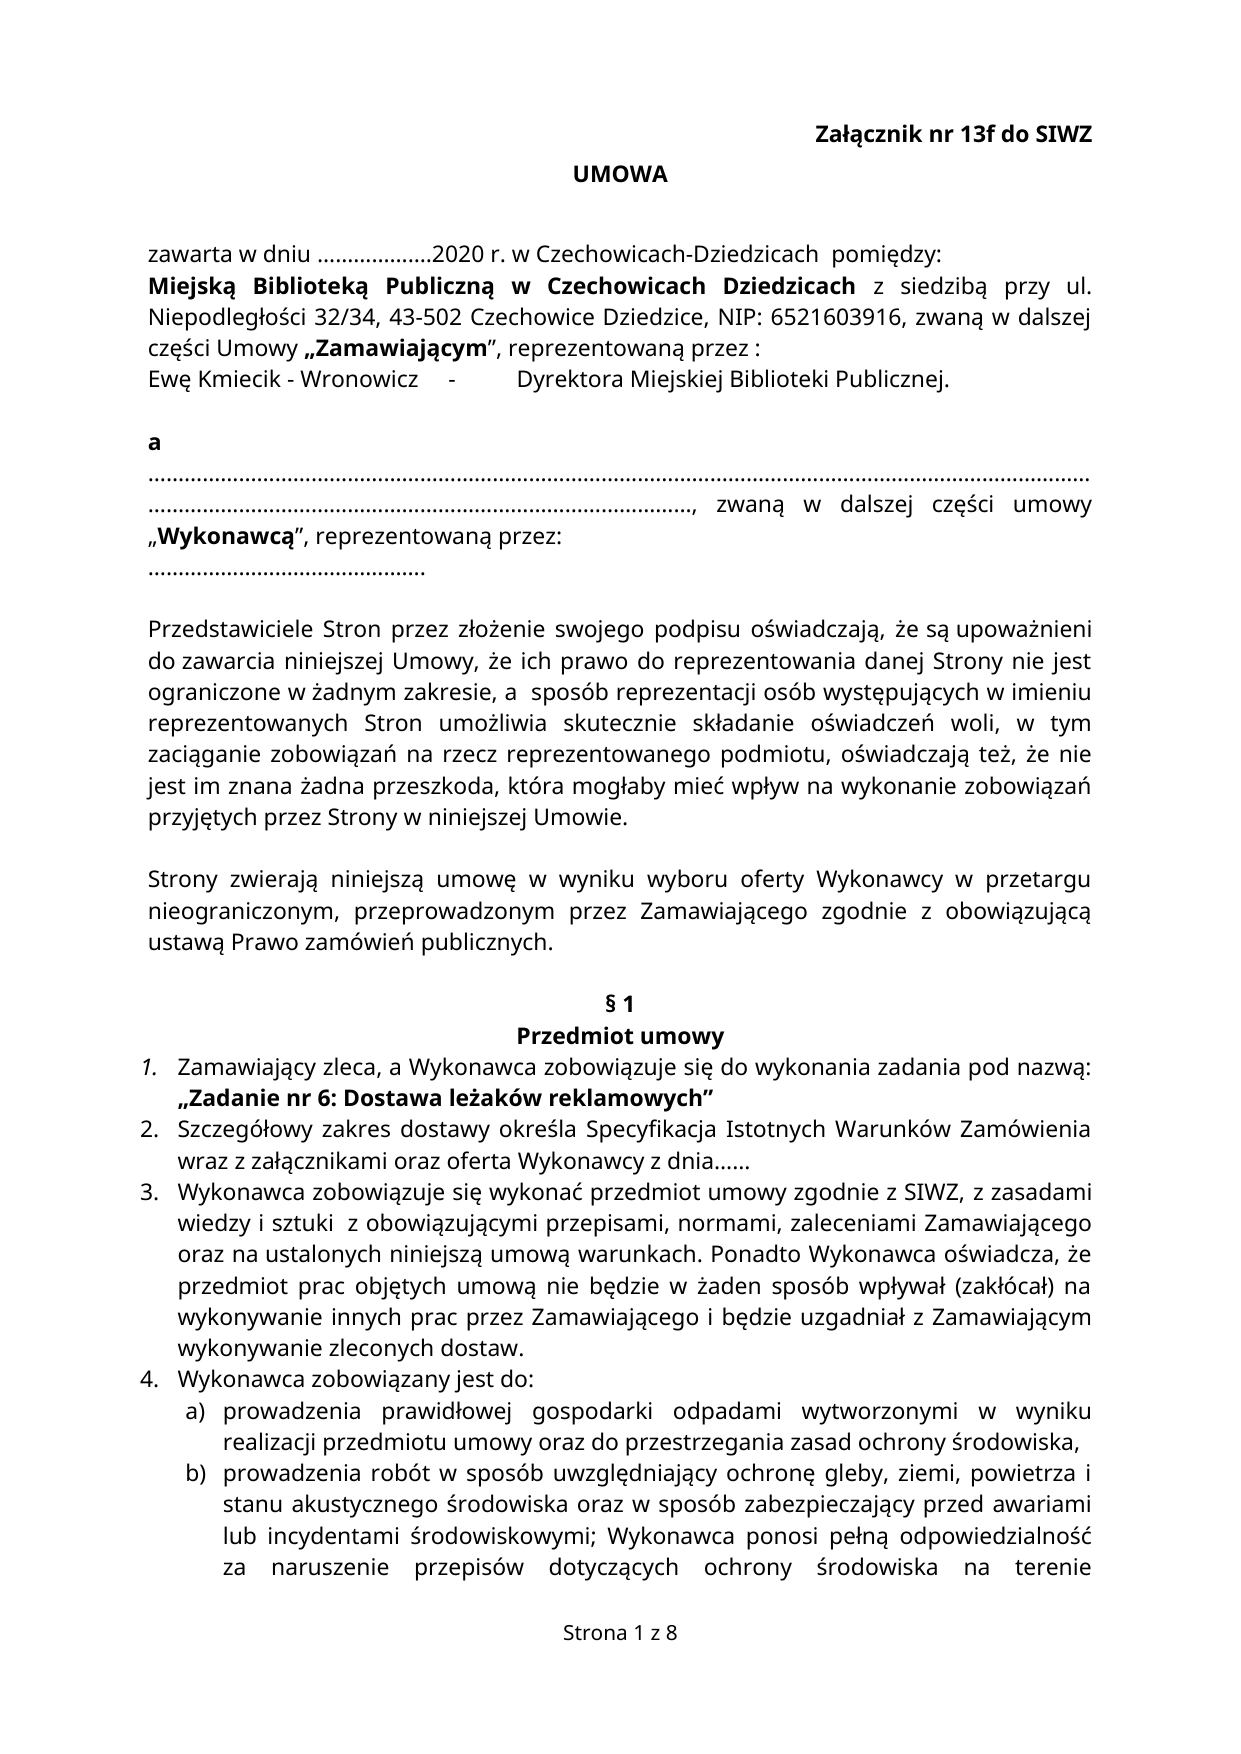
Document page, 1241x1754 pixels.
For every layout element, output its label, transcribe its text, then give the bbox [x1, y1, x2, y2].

list Wykonawca zobowiązany jest do: [140, 1363, 1092, 1395]
text a [148, 426, 1092, 457]
text …………………………………………………………………………………………………………………………………………………………………………………………………………………………, zwaną w dalszej części umowy „Wykonawcą”, reprezentowaną przez: [148, 457, 1092, 551]
title Załącznik nr 13f do SIWZ [148, 118, 1092, 149]
text ………………………………………. [148, 551, 1092, 582]
list Zamawiający zleca, a Wykonawca zobowiązuje się do wykonania zadania pod nazwą: „Zadanie nr 6: Dostawa leżaków reklamowych” [140, 1051, 1092, 1113]
list Wykonawca zobowiązuje się wykonać przedmiot umowy zgodnie z SIWZ, z zasadami wiedzy i sztuki z obowiązującymi przepisami, normami, zaleceniami Zamawiającego oraz na ustalonych niniejszą umową warunkach. Ponadto Wykonawca oświadcza, że przedmiot prac objętych umową nie będzie w żaden sposób wpływał (zakłócał) na wykonywanie innych prac przez Zamawiającego i będzie uzgadniał z Zamawiającym wykonywanie zleconych dostaw. [140, 1176, 1092, 1363]
text Przedstawiciele Stron przez złożenie swojego podpisu oświadczają, że są upoważnieni do zawarcia niniejszej Umowy, że ich prawo do reprezentowania danej Strony nie jest ograniczone w żadnym zakresie, a sposób reprezentacji osób występujących w imieniu reprezentowanych Stron umożliwia skutecznie składanie oświadczeń woli, w tym zaciąganie zobowiązań na rzecz reprezentowanego podmiotu, oświadczają też, że nie jest im znana żadna przeszkoda, która mogłaby mieć wpływ na wykonanie zobowiązań przyjętych przez Strony w niniejszej Umowie. [148, 613, 1092, 832]
text Miejską Biblioteką Publiczną w Czechowicach Dziedzicach z siedzibą przy ul. Niepodległości 32/34, 43-502 Czechowice Dziedzice, NIP: 6521603916, zwaną w dalszej części Umowy „Zamawiającym”, reprezentowaną przez : [148, 270, 1092, 363]
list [185, 1457, 1092, 1582]
text Przedmiot umowy [148, 1020, 1092, 1051]
text Strony zwierają niniejszą umowę w wyniku wyboru oferty Wykonawcy w przetargu nieograniczonym, przeprowadzonym przez Zamawiającego zgodnie z obowiązującą ustawą Prawo zamówień publicznych. [148, 863, 1092, 957]
text zawarta w dniu ……………….2020 r. w Czechowicach-Dziedzicach pomiędzy: [148, 238, 1092, 270]
text § 1 [148, 988, 1092, 1020]
text Ewę Kmiecik - Wronowicz - Dyrektora Miejskiej Biblioteki Publicznej. [148, 363, 1092, 395]
title UMOWA [148, 158, 1092, 189]
list Szczegółowy zakres dostawy określa Specyfikacja Istotnych Warunków Zamówienia wraz z załącznikami oraz oferta Wykonawcy z dnia…… [140, 1113, 1092, 1176]
list prowadzenia prawidłowej gospodarki odpadami wytworzonymi w wyniku realizacji przedmiotu umowy oraz do przestrzegania zasad ochrony środowiska, [185, 1395, 1092, 1457]
